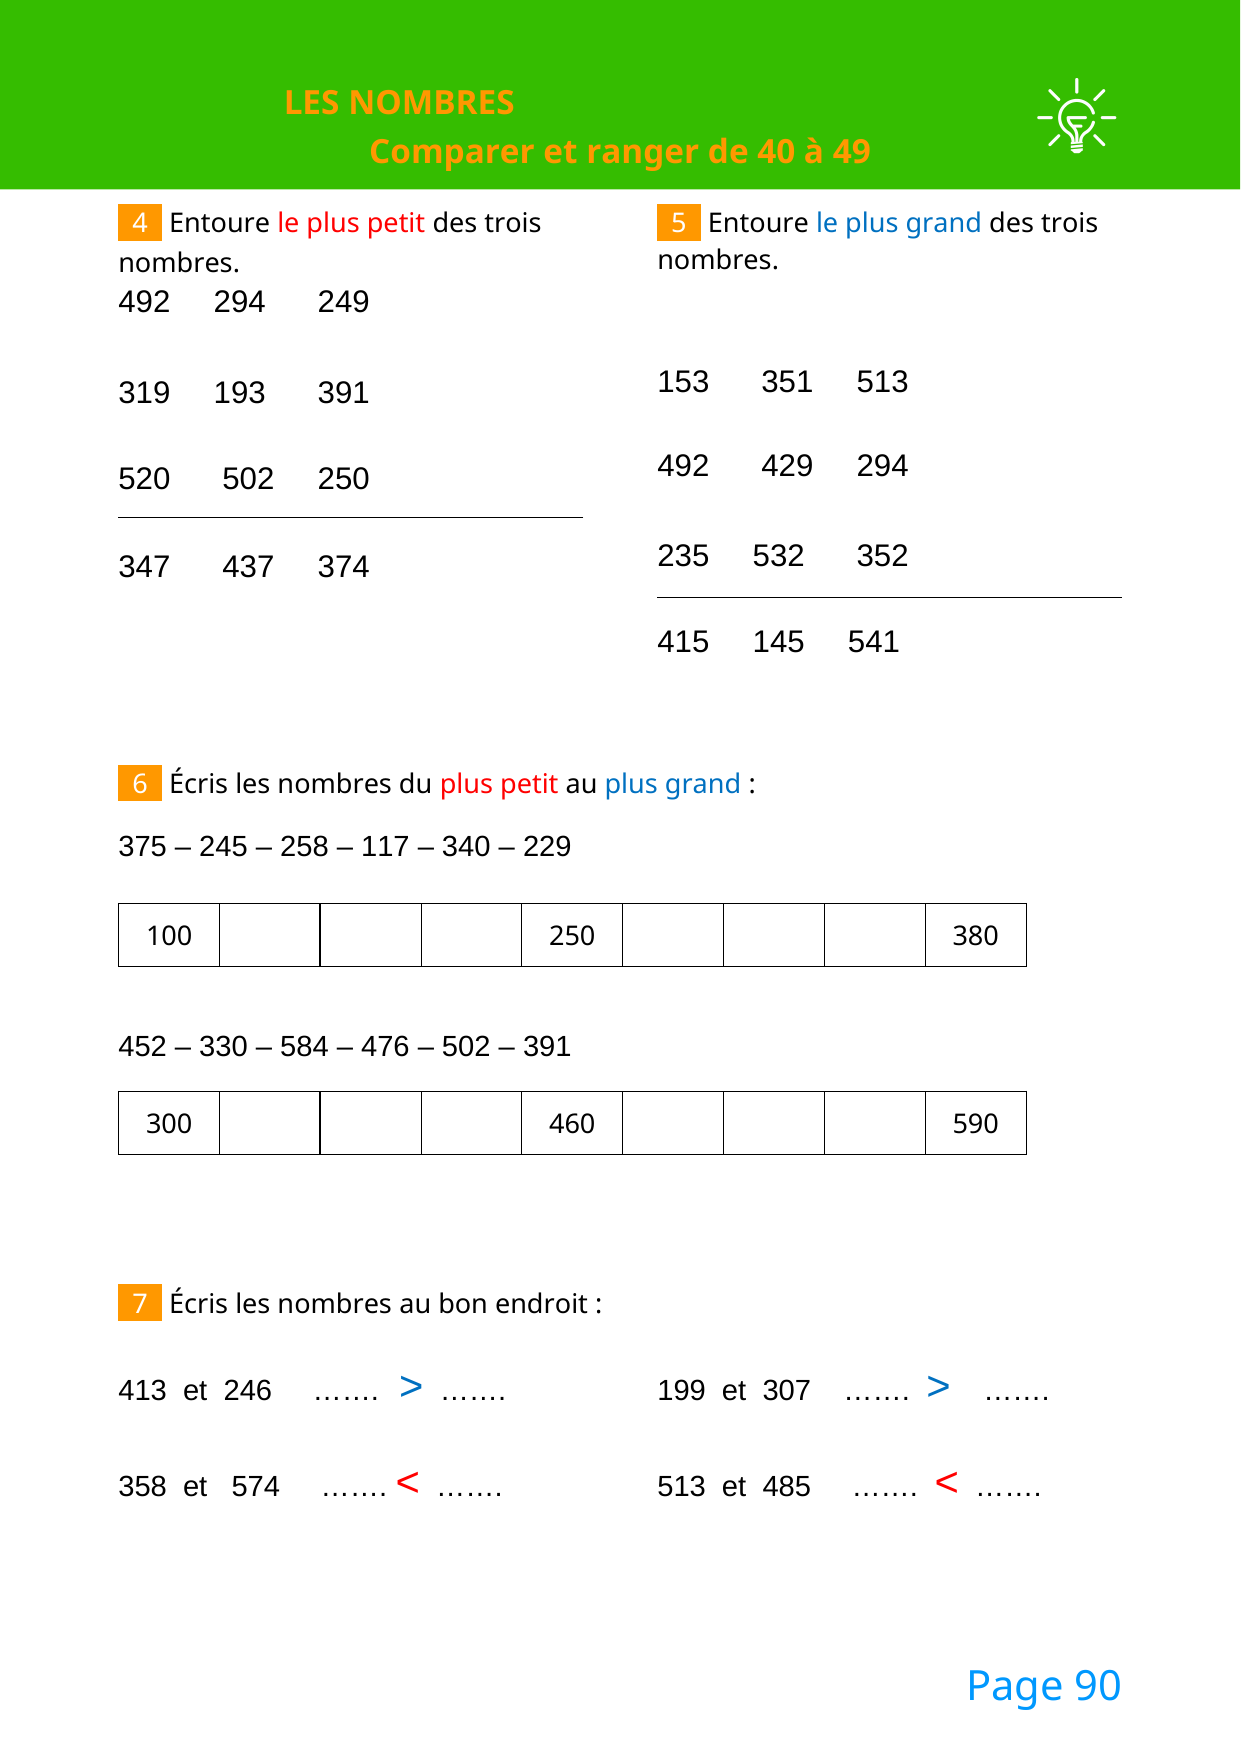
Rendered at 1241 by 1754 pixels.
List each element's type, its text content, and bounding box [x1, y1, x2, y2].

text 199 et 307 ……. > ……. [657, 1361, 1122, 1409]
text 153 351 513 [657, 363, 1122, 422]
table_header [321, 1092, 421, 1153]
text 492 429 294 [657, 447, 1122, 512]
table_header [825, 904, 925, 966]
picture [1034, 78, 1123, 156]
text 4 Entoure le plus petit des trois nombres. [118, 204, 583, 281]
text 6 Écris les nombres du plus petit au plus grand : [118, 764, 1122, 801]
table_header 300 [119, 1092, 219, 1153]
text 358 et 574 ……. < ……. [118, 1457, 583, 1505]
table_header [220, 1092, 319, 1153]
text 520 502 250 [118, 460, 583, 517]
text 415 145 541 [657, 623, 1122, 659]
table_header [422, 1092, 521, 1153]
table_header [724, 904, 824, 966]
text 347 437 374 [118, 548, 583, 584]
text 375 – 245 – 258 – 117 – 340 – 229 [118, 829, 1122, 863]
text 452 – 330 – 584 – 476 – 502 – 391 [118, 1029, 1122, 1063]
table_header [623, 1092, 723, 1153]
table_header [220, 904, 319, 966]
text 235 532 352 [657, 537, 1122, 597]
table_header [623, 904, 723, 966]
table_header 100 [119, 904, 219, 966]
table_header 460 [522, 1092, 622, 1153]
text 492 294 249 [118, 283, 583, 343]
table_header 590 [926, 1092, 1026, 1153]
text 7 Écris les nombres au bon endroit : [162, 1284, 1122, 1321]
table_header 380 [926, 904, 1026, 966]
table_header [422, 904, 521, 966]
text 413 et 246 ……. > ……. [118, 1361, 583, 1409]
text 513 et 485 ……. < ……. [657, 1457, 1122, 1505]
text 5 Entoure le plus grand des trois nombres. [657, 204, 1122, 278]
text 319 193 391 [118, 374, 583, 429]
table_header [825, 1092, 925, 1153]
table_header 250 [522, 904, 622, 966]
table_header [724, 1092, 824, 1153]
table_header [321, 904, 421, 966]
